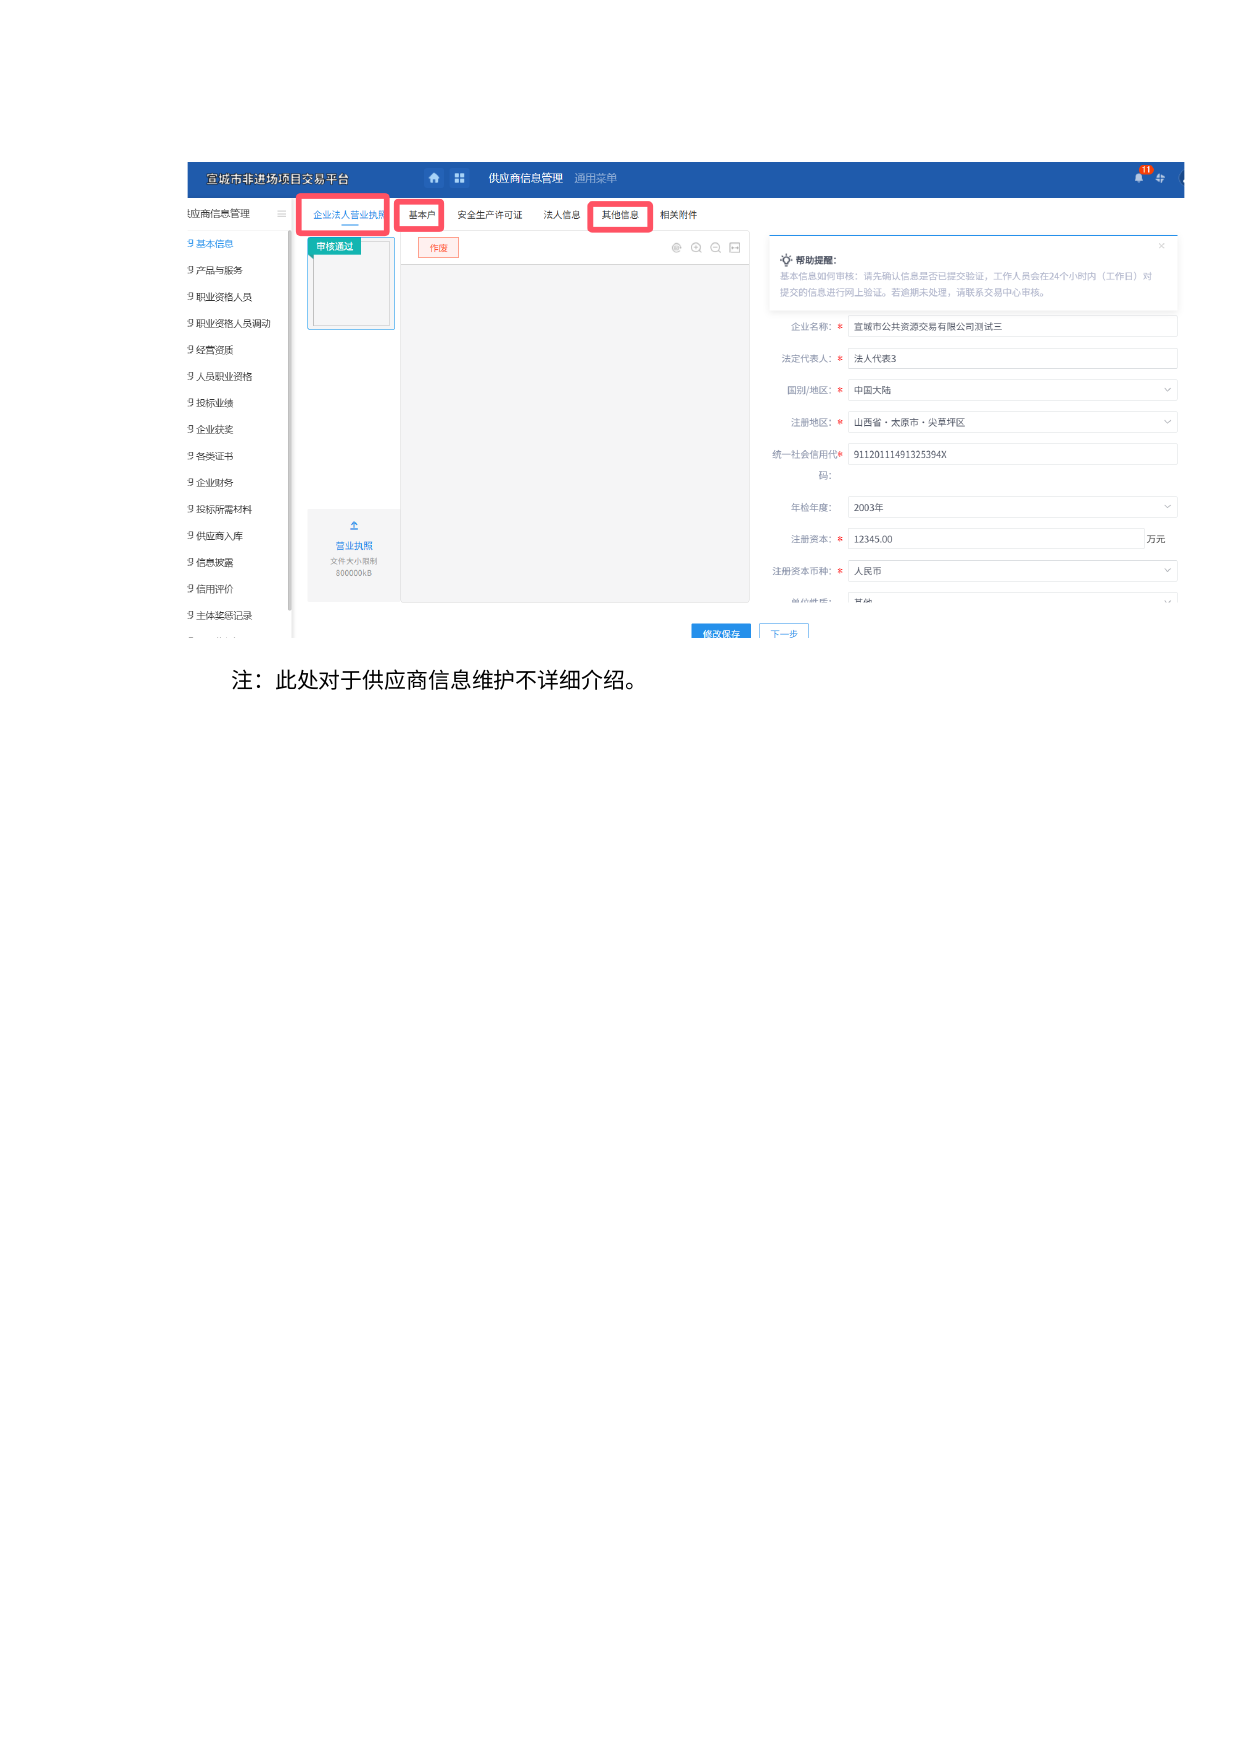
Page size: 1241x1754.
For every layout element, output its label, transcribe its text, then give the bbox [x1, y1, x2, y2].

text 注：此处对于供应商信息维护不详细介绍。 [187, 663, 1053, 695]
picture [187, 162, 1185, 638]
